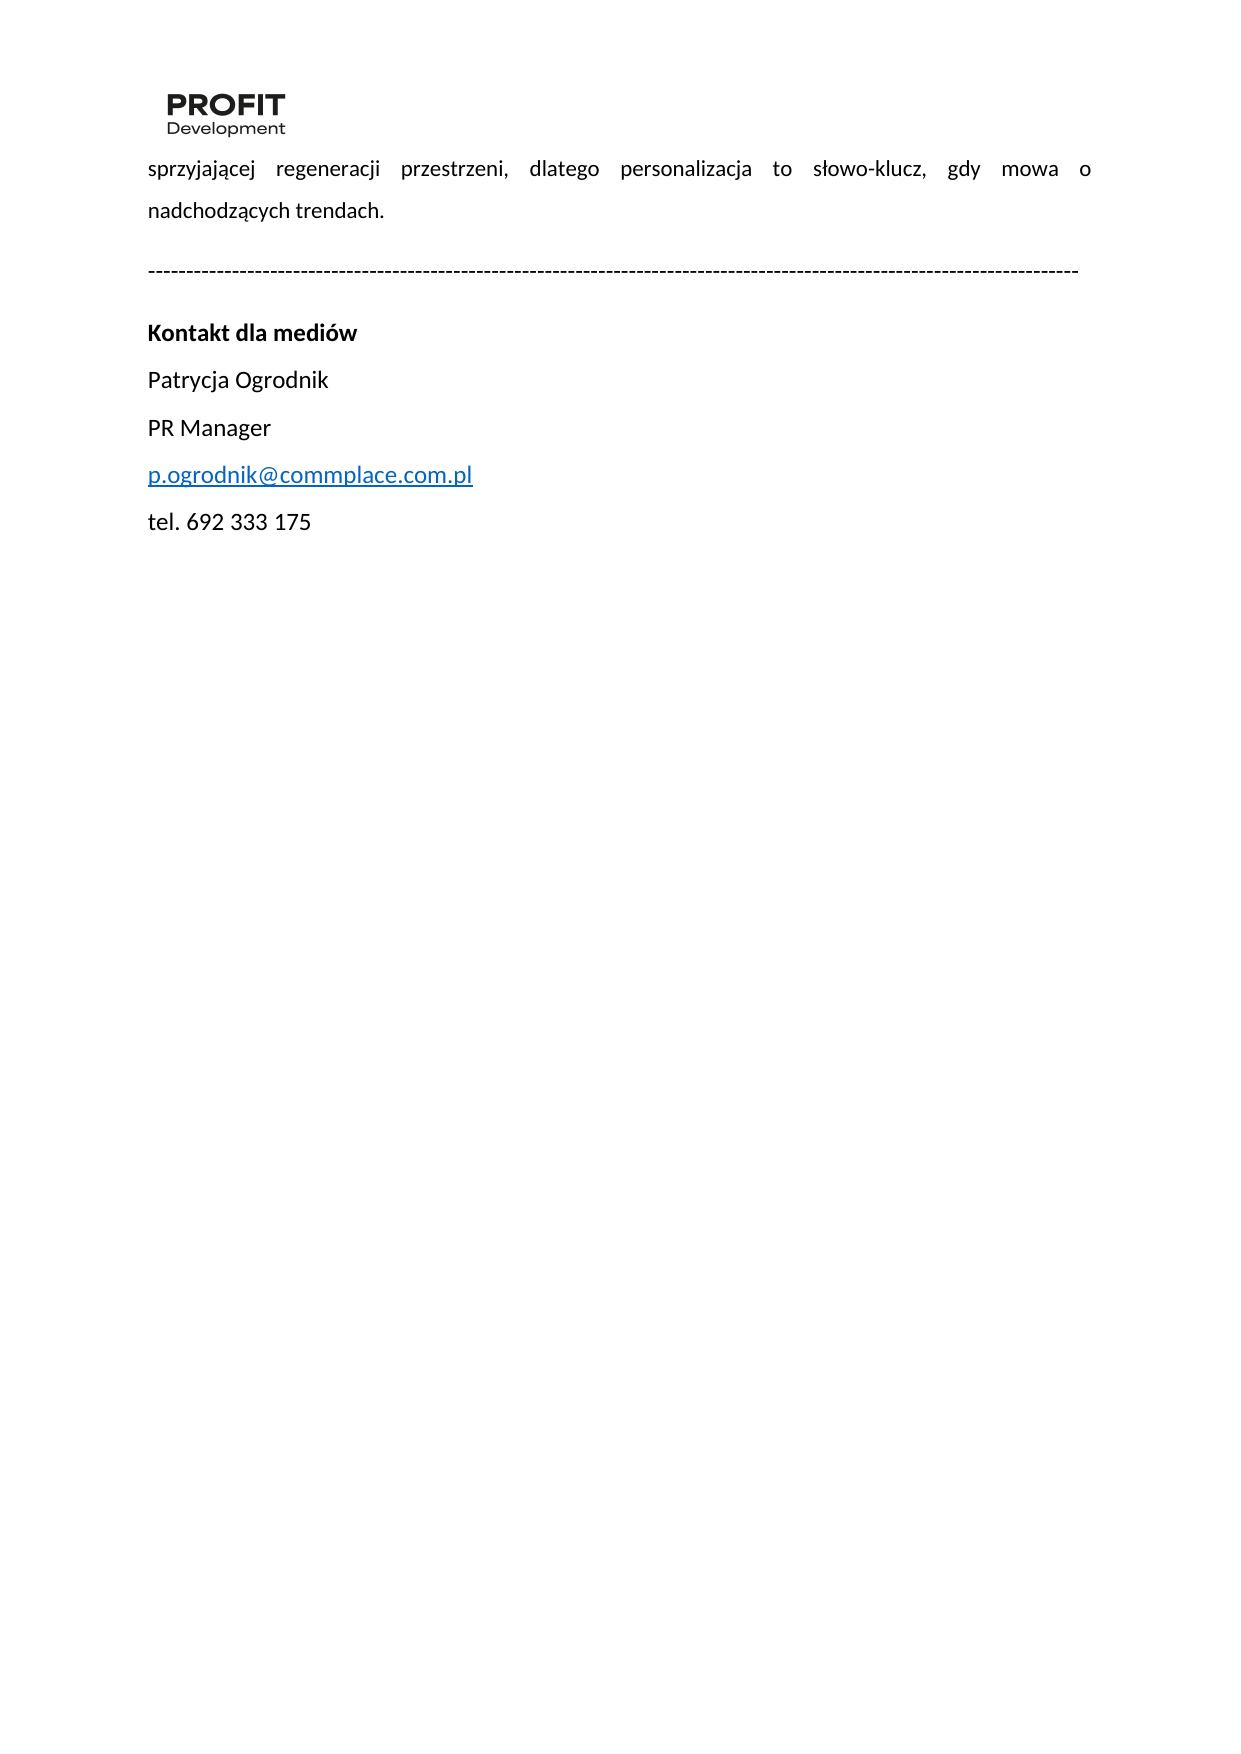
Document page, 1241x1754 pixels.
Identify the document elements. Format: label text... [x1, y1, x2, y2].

text -------------------------------------------------------------------------------------------------------------------------- [148, 255, 1093, 286]
text tel. 692 333 175 [148, 506, 1093, 537]
text p.ogrodnik@commplace.com.pl [148, 459, 1093, 489]
text Patrycja Ogrodnik [148, 365, 1093, 395]
text PR Manager [148, 412, 1093, 442]
picture [147, 73, 306, 155]
text Kontakt dla mediów [148, 317, 1093, 348]
